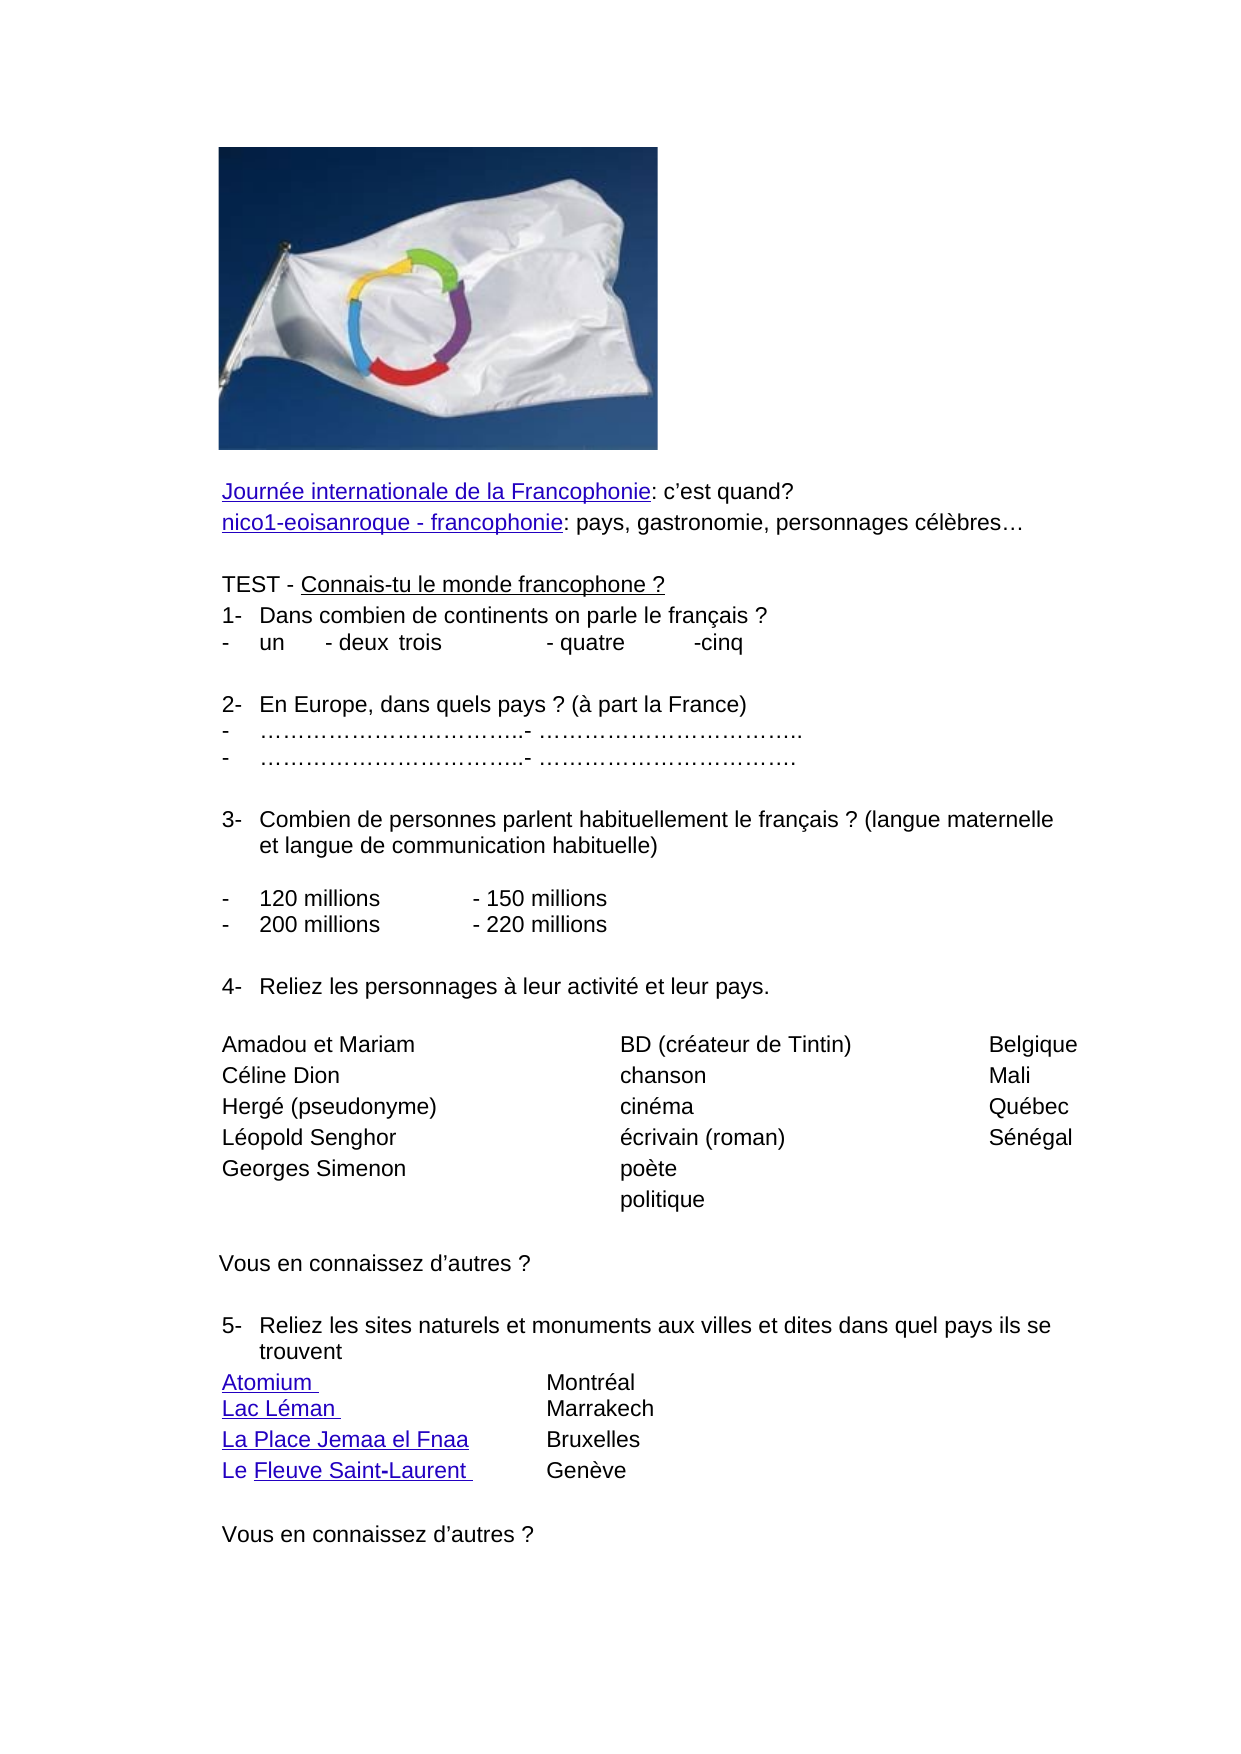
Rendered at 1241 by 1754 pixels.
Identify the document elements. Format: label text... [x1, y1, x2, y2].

text Léopold Senghor écrivain (roman) Sénégal [222, 1124, 1167, 1150]
text politique [222, 1186, 1063, 1212]
text TEST - Connais-tu le monde francophone ? [222, 571, 1063, 598]
text La Place Jemaa el Fnaa Bruxelles [222, 1426, 1063, 1453]
list En Europe, dans quels pays ? (à part la France) [222, 691, 1063, 717]
text Georges Simenon poète [222, 1155, 1063, 1181]
text Vous en connaissez d’autres ? [222, 1521, 1063, 1548]
text Vous en connaissez d’autres ? [177, 1249, 1063, 1276]
text Journée internationale de la Francophonie: c’est quand? [222, 478, 1063, 505]
list Dans combien de continents on parle le français ? [222, 602, 1063, 629]
list un - deux trois - quatre -cinq [222, 629, 1063, 655]
text Céline Dion chanson Mali [222, 1062, 1063, 1088]
text Hergé (pseudonyme) cinéma Québec [222, 1093, 1152, 1119]
text Atomium Montréal [222, 1369, 1063, 1395]
text Le Fleuve Saint-Laurent Genève [222, 1457, 1063, 1484]
list 120 millions - 150 millions [222, 885, 1063, 911]
list 200 millions - 220 millions [222, 911, 1063, 937]
picture [218, 147, 658, 450]
list Combien de personnes parlent habituellement le français ? (langue maternelle et langue de communication habituelle) [222, 806, 1063, 858]
text Amadou et Mariam BD (créateur de Tintin) Belgique [222, 1031, 1152, 1057]
list Reliez les sites naturels et monuments aux villes et dites dans quel pays ils se trouvent [222, 1312, 1063, 1364]
text Lac Léman Marrakech [222, 1395, 1063, 1422]
list ……………………………..- ……………………………. [222, 744, 1063, 770]
list ……………………………..- …………………………….. [222, 717, 1063, 744]
text nico1-eoisanroque - francophonie: pays, gastronomie, personnages célèbres… [222, 509, 1167, 536]
list Reliez les personnages à leur activité et leur pays. [222, 973, 1063, 999]
